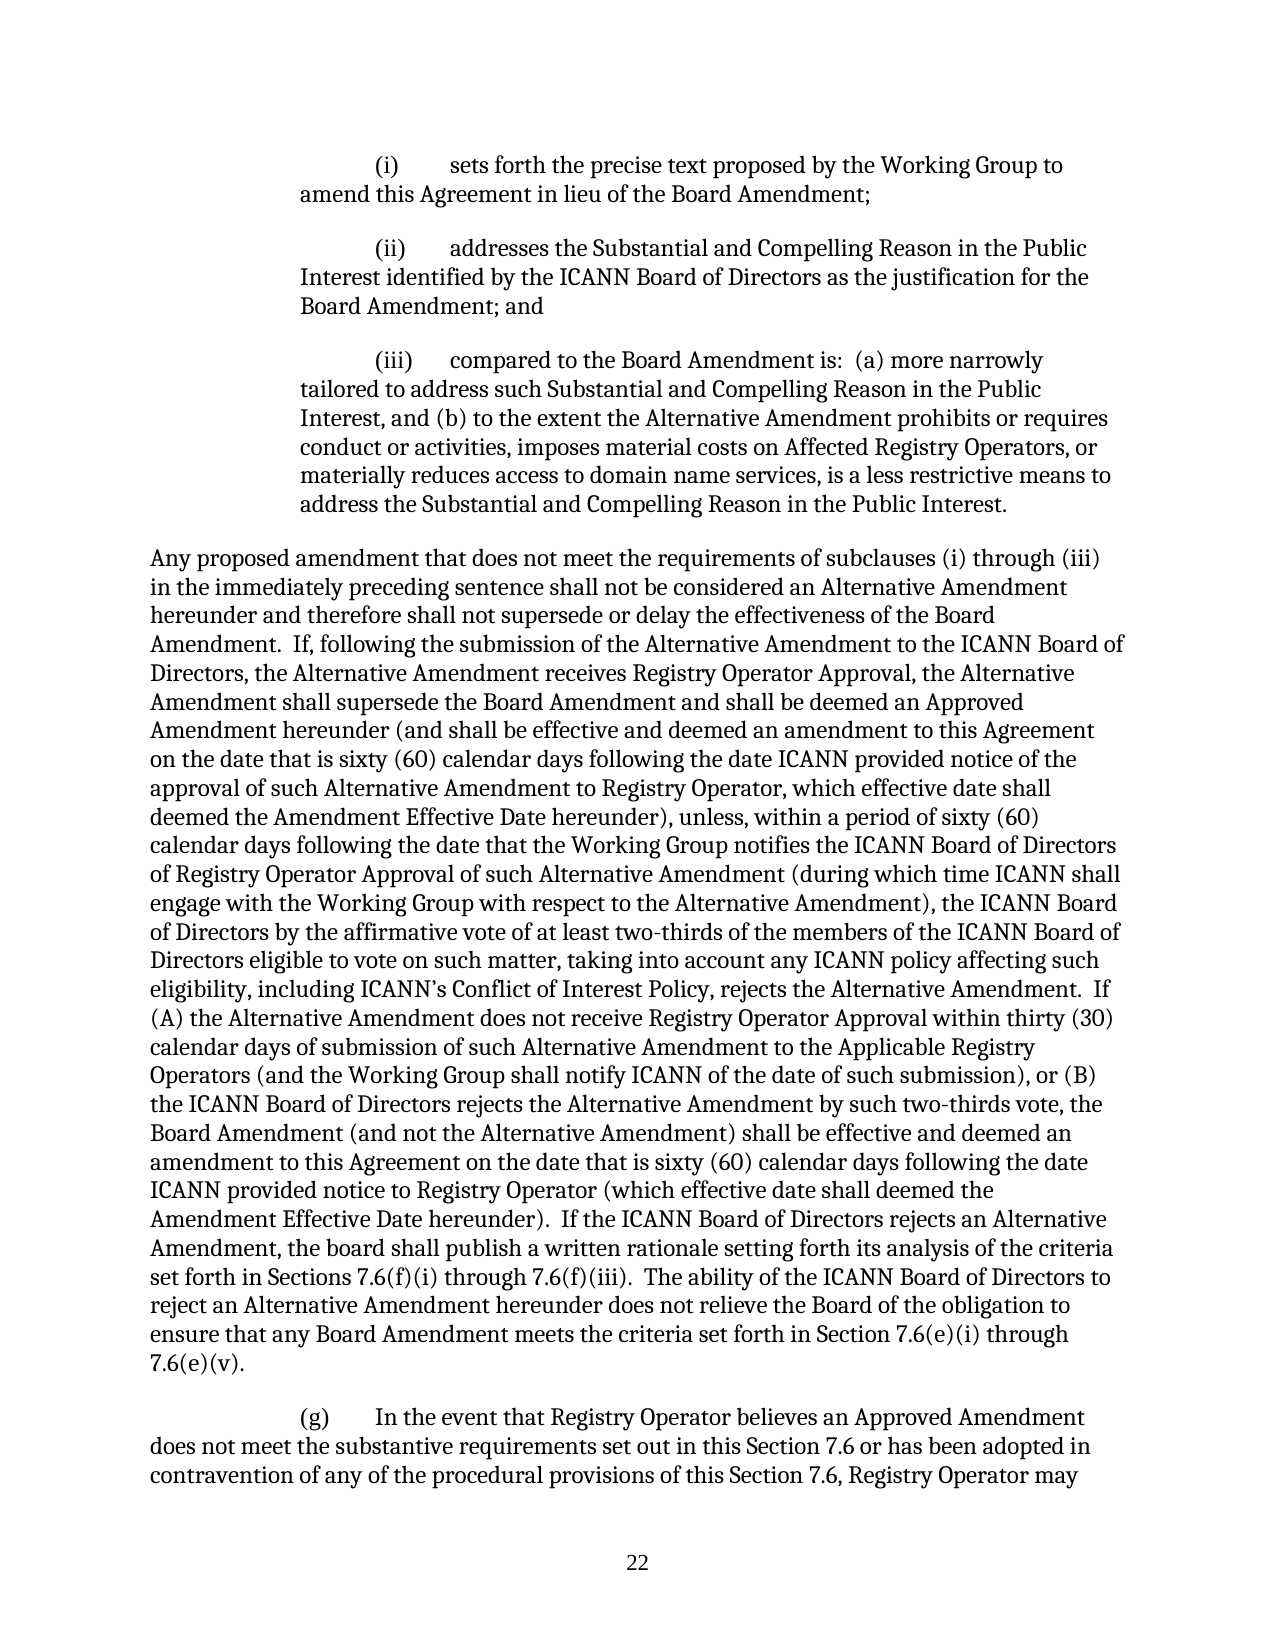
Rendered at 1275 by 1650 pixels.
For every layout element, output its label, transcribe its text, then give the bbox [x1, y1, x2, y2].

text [150, 1402, 1125, 1489]
list Any proposed amendment that does not meet the requirements of subclauses (i) through (iii) in the immediately preceding sentence shall not be considered an Alternative Amendment hereunder and therefore shall not supersede or delay the effectiveness of the Board Amendment. If, following the submission of the Alternative Amendment to the ICANN Board of Directors, the Alternative Amendment receives Registry Operator Approval, the Alternative Amendment shall supersede the Board Amendment and shall be deemed an Approved Amendment hereunder (and shall be effective and deemed an amendment to this Agreement on the date that is sixty (60) calendar days following the date ICANN provided notice of the approval of such Alternative Amendment to Registry Operator, which effective date shall deemed the Amendment Effective Date hereunder), unless, within a period of sixty (60) calendar days following the date that the Working Group notifies the ICANN Board of Directors of Registry Operator Approval of such Alternative Amendment (during which time ICANN shall engage with the Working Group with respect to the Alternative Amendment), the ICANN Board of Directors by the affirmative vote of at least two-thirds of the members of the ICANN Board of Directors eligible to vote on such matter, taking into account any ICANN policy affecting such eligibility, including ICANN’s Conflict of Interest Policy, rejects the Alternative Amendment. If (A) the Alternative Amendment does not receive Registry Operator Approval within thirty (30) calendar days of submission of such Alternative Amendment to the Applicable Registry Operators (and the Working Group shall notify ICANN of the date of such submission), or (B) the ICANN Board of Directors rejects the Alternative Amendment by such two-thirds vote, the Board Amendment (and not the Alternative Amendment) shall be effective and deemed an amendment to this Agreement on the date that is sixty (60) calendar days following the date ICANN provided notice to Registry Operator (which effective date shall deemed the Amendment Effective Date hereunder). If the ICANN Board of Directors rejects an Alternative Amendment, the board shall publish a written rationale setting forth its analysis of the criteria set forth in Sections 7.6(f)(i) through 7.6(f)(iii). The ability of the ICANN Board of Directors to reject an Alternative Amendment hereunder does not relieve the Board of the obligation to ensure that any Board Amendment meets the criteria set forth in Section 7.6(e)(i) through 7.6(e)(v). [150, 544, 1125, 1377]
text compared to the Board Amendment is: (a) more narrowly tailored to address such Substantial and Compelling Reason in the Public Interest, and (b) to the extent the Alternative Amendment prohibits or requires conduct or activities, imposes material costs on Affected Registry Operators, or materially reduces access to domain name services, is a less restrictive means to address the Substantial and Compelling Reason in the Public Interest. [300, 345, 1125, 519]
text sets forth the precise text proposed by the Working Group to amend this Agreement in lieu of the Board Amendment; [300, 150, 1125, 208]
text addresses the Substantial and Compelling Reason in the Public Interest identified by the ICANN Board of Directors as the justification for the Board Amendment; and [300, 233, 1125, 320]
